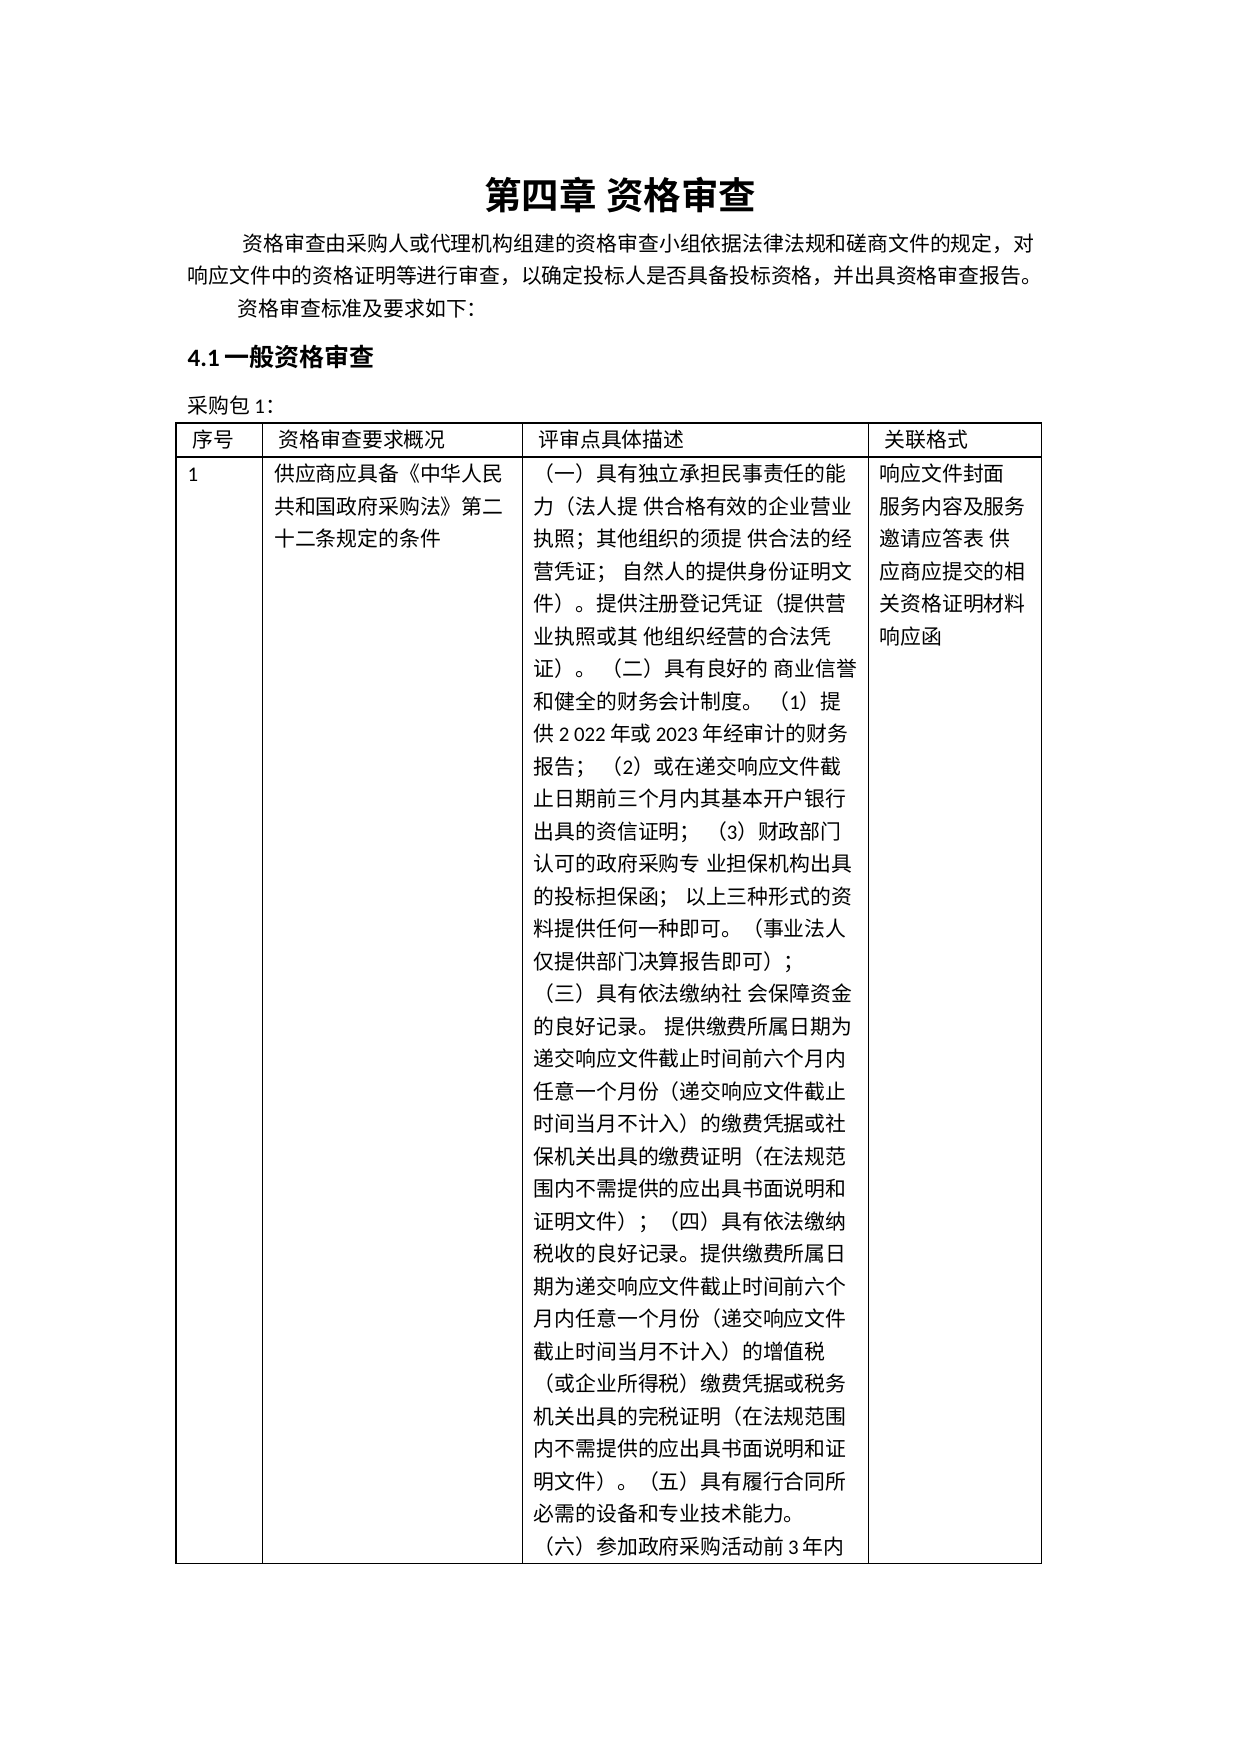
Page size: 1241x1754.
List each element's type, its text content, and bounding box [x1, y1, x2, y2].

table_header 关联格式 [869, 424, 1041, 456]
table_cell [869, 458, 1041, 1563]
text 采购包1： [187, 389, 1053, 422]
table_header 评审点具体描述 [523, 424, 868, 456]
table_cell 1 [177, 458, 262, 1563]
text 第四章 资格审查 [187, 162, 1053, 227]
text 4.1一般资格审查 [187, 324, 1053, 389]
table_header 资格审查要求概况 [263, 424, 522, 456]
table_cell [263, 458, 522, 1563]
text 资格审查由采购人或代理机构组建的资格审查小组依据法律法规和磋商文件的规定，对响应文件中的资格证明等进行审查，以确定投标人是否具备投标资格，并出具资格审查报告。 [187, 227, 1053, 292]
table_header 序号 [177, 424, 262, 456]
text 资格审查标准及要求如下： [187, 292, 1053, 324]
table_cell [523, 458, 868, 1563]
